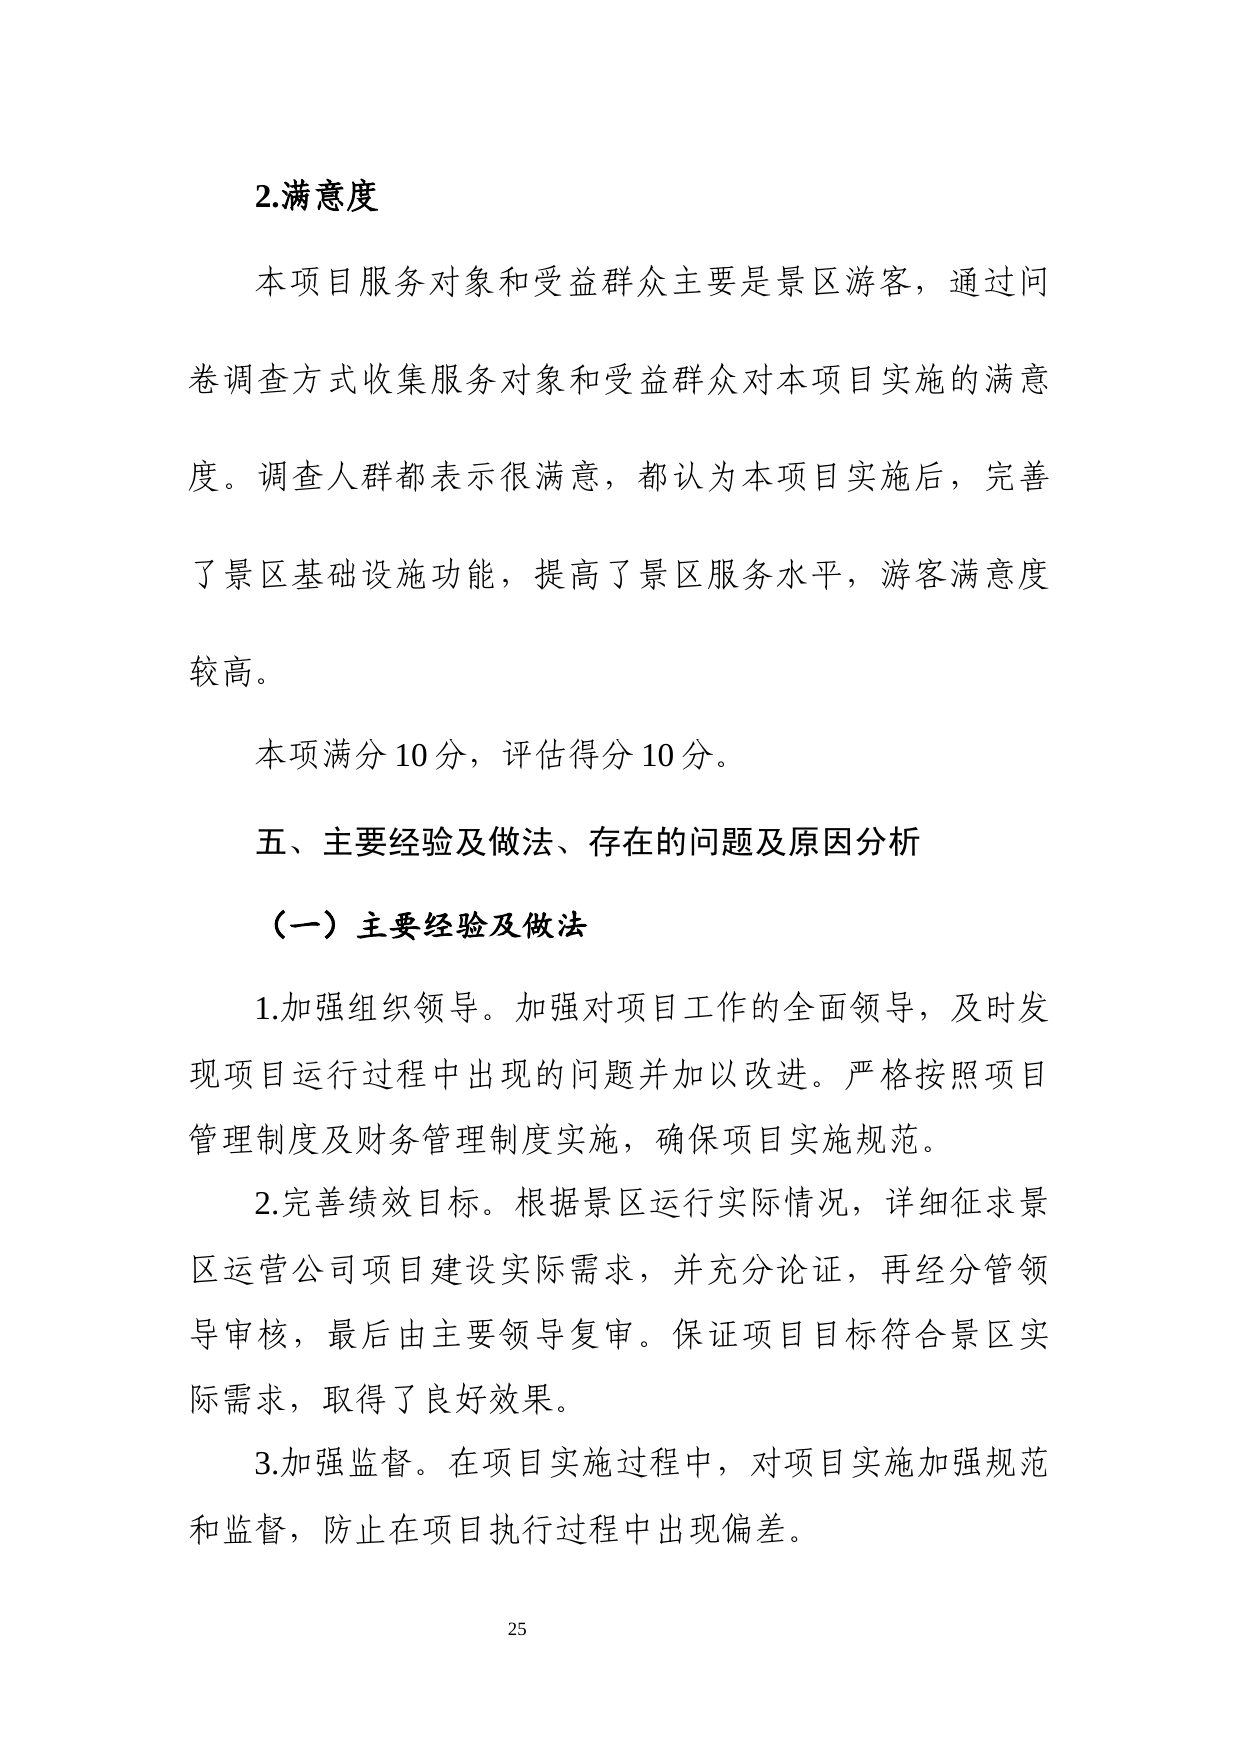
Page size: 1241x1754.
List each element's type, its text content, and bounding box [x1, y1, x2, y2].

text 本项满分10分，评估得分10分。 [187, 721, 1053, 786]
text 1.加强组织领导。加强对项目工作的全面领导，及时发现项目运行过程中出现的问题并加以改进。严格按照项目管理制度及财务管理制度实施，确保项目实施规范。 [187, 974, 1053, 1169]
subtitle （一）主要经验及做法 [187, 890, 1053, 955]
text 本项目服务对象和受益群众主要是景区游客，通过问卷调查方式收集服务对象和受益群众对本项目实施的满意度。调查人群都表示很满意，都认为本项目实施后，完善了景区基础设施功能，提高了景区服务水平，游客满意度较高。 [187, 247, 1053, 702]
text 2.满意度 [187, 162, 1053, 227]
text 3.加强监督。在项目实施过程中，对项目实施加强规范和监督，防止在项目执行过程中出现偏差。 [187, 1429, 1053, 1559]
subtitle 五、主要经验及做法、存在的问题及原因分析 [187, 806, 1053, 871]
text 2.完善绩效目标。根据景区运行实际情况，详细征求景区运营公司项目建设实际需求，并充分论证，再经分管领导审核，最后由主要领导复审。保证项目目标符合景区实际需求，取得了良好效果。 [187, 1169, 1053, 1429]
